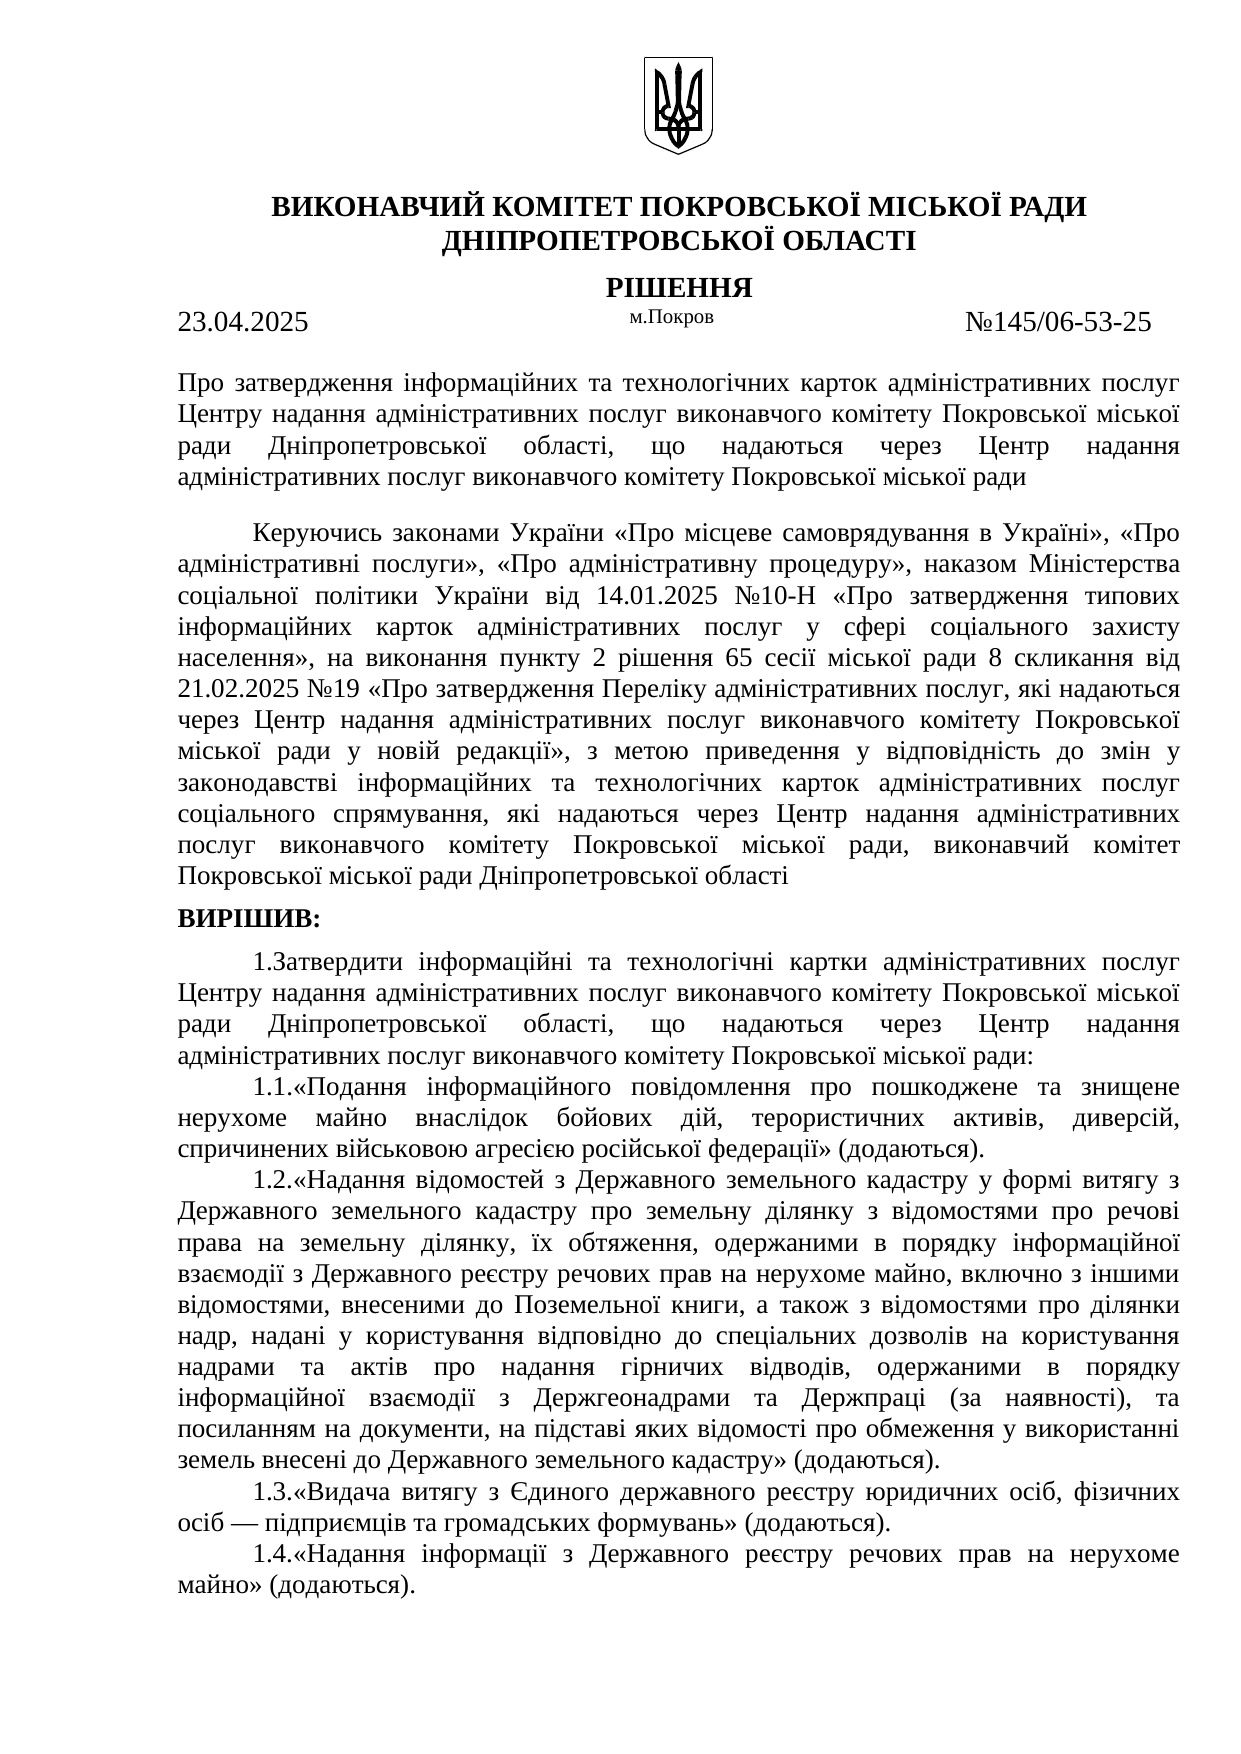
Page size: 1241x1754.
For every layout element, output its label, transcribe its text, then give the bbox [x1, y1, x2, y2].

text 1.1.«Подання інформаційного повідомлення про пошкоджене та знищене нерухоме майно внаслідок бойових дій, терористичних активів, диверсій, спричинених військовою агресією російської федерації» (додаються). [177, 1070, 1181, 1163]
text ДНІПРОПЕТРОВСЬКОЇ ОБЛАСТІ [177, 223, 1181, 256]
text 1.4.«Надання інформації з Державного реєстру речових прав на нерухоме майно» (додаються). [177, 1537, 1181, 1599]
text Керуючись законами України «Про місцеве самоврядування в Україні», «Про адміністративні послуги», «Про адміністративну процедуру», наказом Міністерства соціальної політики України від 14.01.2025 №10-Н «Про затвердження типових інформаційних карток адміністративних послуг у сфері соціального захисту населення», на виконання пункту 2 рішення 65 сесії міської ради 8 скликання від 21.02.2025 №19 «Про затвердження Переліку адміністративних послуг, які надаються через Центр надання адміністративних послуг виконавчого комітету Покровської міської ради у новій редакції», з метою приведення у відповідність до змін у законодавстві інформаційних та технологічних карток адміністративних послуг соціального спрямування, які надаються через Центр надання адміністративних послуг виконавчого комітету Покровської міської ради, виконавчий комітет Покровської міської ради Дніпропетровської області [177, 516, 1181, 890]
text 1.Затвердити інформаційні та технологічні картки адміністративних послуг Центру надання адміністративних послуг виконавчого комітету Покровської міської ради Дніпропетровської області, що надаються через Центр надання адміністративних послуг виконавчого комітету Покровської міської ради: [177, 945, 1181, 1070]
text ВИРІШИВ: [177, 902, 1181, 933]
text РІШЕННЯ [177, 271, 1181, 304]
text 23.04.2025 м.Покров №145/06-53-25 [177, 304, 1181, 338]
text ВИКОНАВЧИЙ КОМІТЕТ ПОКРОВСЬКОЇ МІСЬКОЇ РАДИ [177, 189, 1181, 223]
text Про затвердження інформаційних та технологічних карток адміністративних послуг Центру надання адміністративних послуг виконавчого комітету Покровської міської ради Дніпропетровської області, що надаються через Центр надання адміністративних послуг виконавчого комітету Покровської міської ради [177, 366, 1181, 491]
text 1.2.«Надання відомостей з Державного земельного кадастру у формі витягу з Державного земельного кадастру про земельну ділянку з відомостями про речові права на земельну ділянку, їх обтяження, одержаними в порядку інформаційної взаємодії з Державного реєстру речових прав на нерухоме майно, включно з іншими відомостями, внесеними до Поземельної книги, а також з відомостями про ділянки надр, надані у користування відповідно до спеціальних дозволів на користування надрами та актів про надання гірничих відводів, одержаними в порядку інформаційної взаємодії з Держгеонадрами та Держпраці (за наявності), та посиланням на документи, на підставі яких відомості про обмеження у використанні земель внесені до Державного земельного кадастру» (додаються). [177, 1163, 1181, 1475]
text 1.3.«Видача витягу з Єдиного державного реєстру юридичних осіб, фізичних осіб — підприємців та громадських формувань» (додаються). [177, 1475, 1181, 1537]
